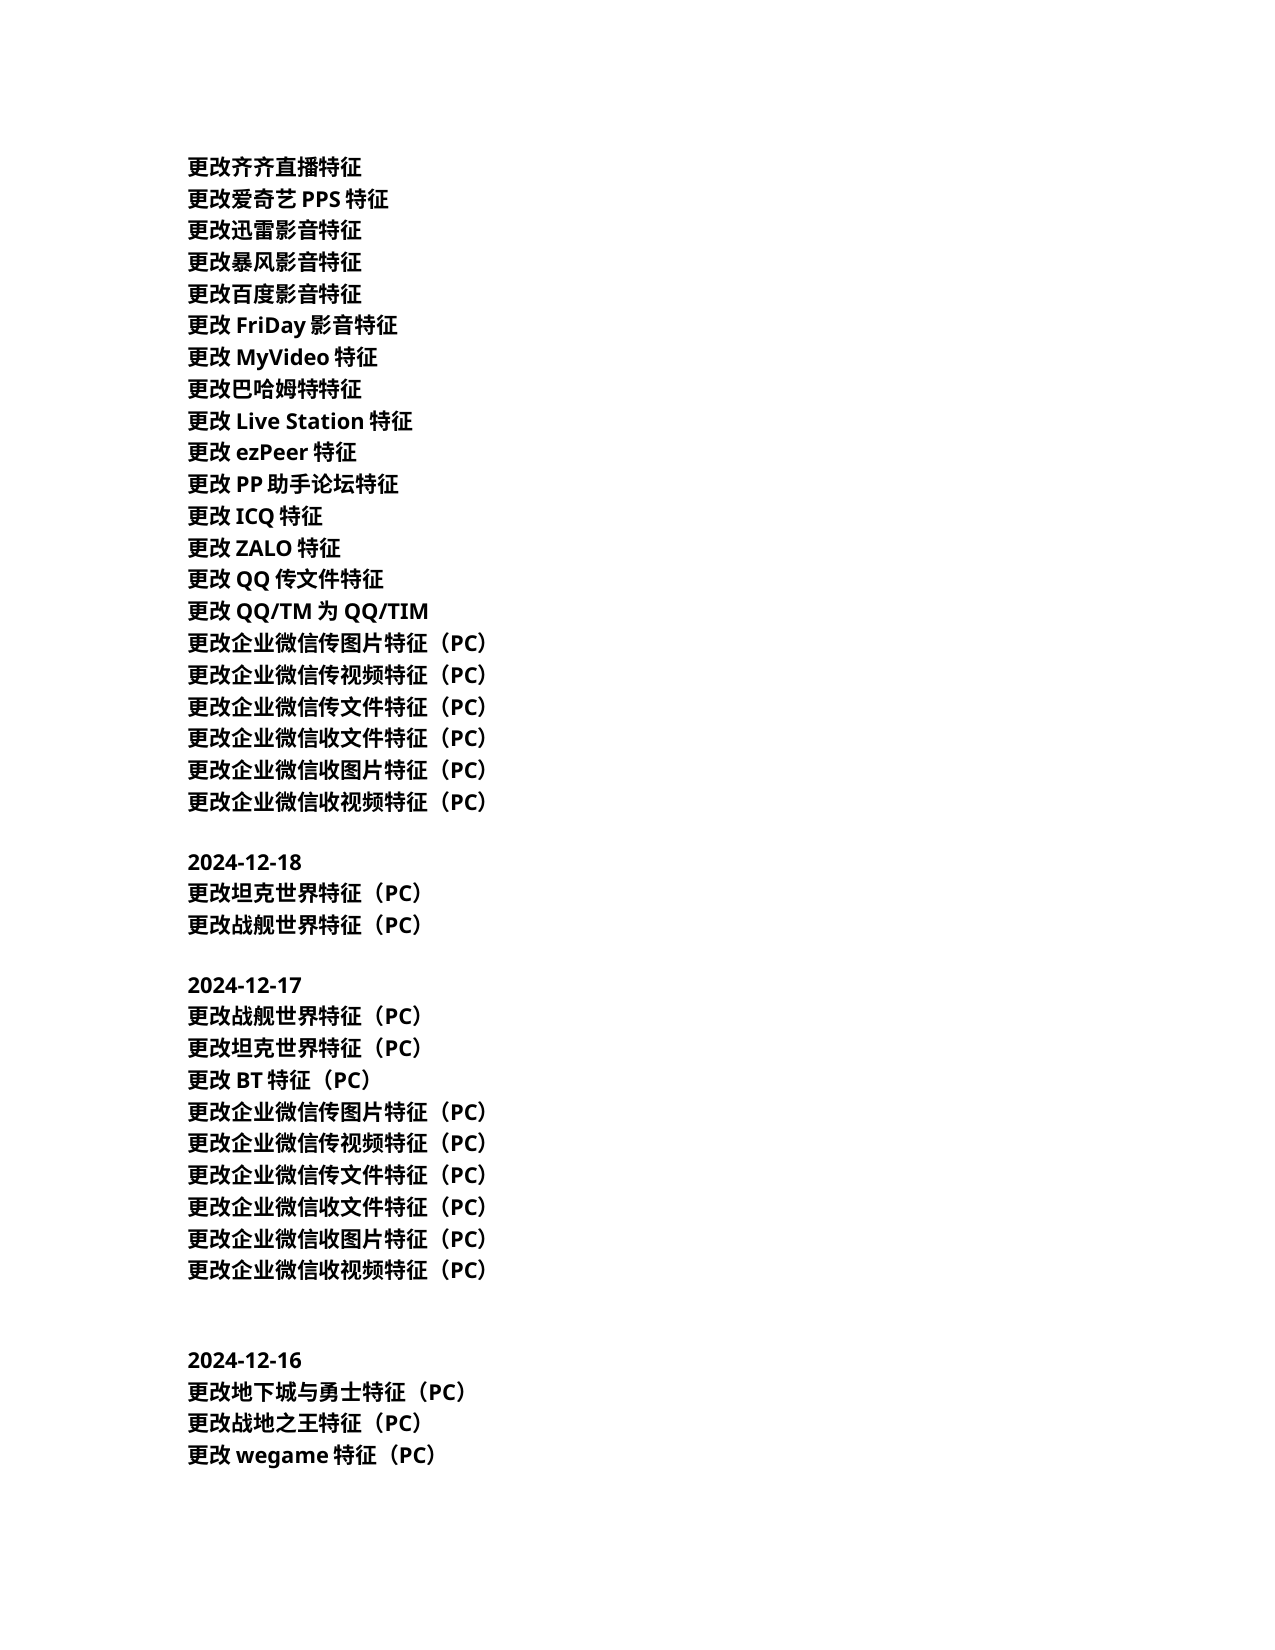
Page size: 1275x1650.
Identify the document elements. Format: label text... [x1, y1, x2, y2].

text 更改ICQ特征 [187, 499, 1087, 531]
text 更改FriDay影音特征 [187, 308, 1087, 340]
text 更改战地之王特征（PC） [187, 1406, 1087, 1438]
text 2024-12-16 [187, 1345, 1087, 1375]
text 更改企业微信传视频特征（PC） [187, 1126, 1087, 1158]
text 更改Live Station特征 [187, 404, 1087, 435]
text 更改ZALO特征 [187, 531, 1087, 562]
text 更改企业微信收文件特征（PC） [187, 721, 1087, 753]
text 更改企业微信收视频特征（PC） [187, 785, 1087, 817]
text 2024-12-17 [187, 969, 1087, 999]
text 更改企业微信收图片特征（PC） [187, 753, 1087, 785]
text 2024-12-18 [187, 846, 1087, 876]
text 更改坦克世界特征（PC） [187, 876, 1087, 908]
text 更改ezPeer特征 [187, 435, 1087, 467]
text 更改迅雷影音特征 [187, 213, 1087, 245]
text 更改巴哈姆特特征 [187, 372, 1087, 404]
text 更改企业微信收文件特征（PC） [187, 1190, 1087, 1222]
text 更改企业微信收图片特征（PC） [187, 1222, 1087, 1253]
text 更改企业微信传图片特征（PC） [187, 1095, 1087, 1126]
text 更改MyVideo特征 [187, 340, 1087, 372]
text 更改百度影音特征 [187, 277, 1087, 308]
text 更改战舰世界特征（PC） [187, 999, 1087, 1031]
text 更改wegame特征（PC） [187, 1438, 1087, 1470]
text 更改企业微信传文件特征（PC） [187, 689, 1087, 721]
text 更改PP助手论坛特征 [187, 467, 1087, 499]
text 更改爱奇艺PPS特征 [187, 182, 1087, 213]
text 更改坦克世界特征（PC） [187, 1031, 1087, 1063]
text 更改BT特征（PC） [187, 1063, 1087, 1095]
text 更改企业微信传视频特征（PC） [187, 658, 1087, 689]
text 更改地下城与勇士特征（PC） [187, 1375, 1087, 1406]
text 更改QQ传文件特征 [187, 562, 1087, 594]
text 更改QQ/TM为QQ/TIM 更改企业微信传图片特征（PC） [187, 594, 1087, 658]
text 更改战舰世界特征（PC） [187, 908, 1087, 940]
text 更改企业微信传文件特征（PC） [187, 1158, 1087, 1190]
text 更改齐齐直播特征 [187, 150, 1087, 182]
text 更改企业微信收视频特征（PC） [187, 1253, 1087, 1285]
text 更改暴风影音特征 [187, 245, 1087, 277]
